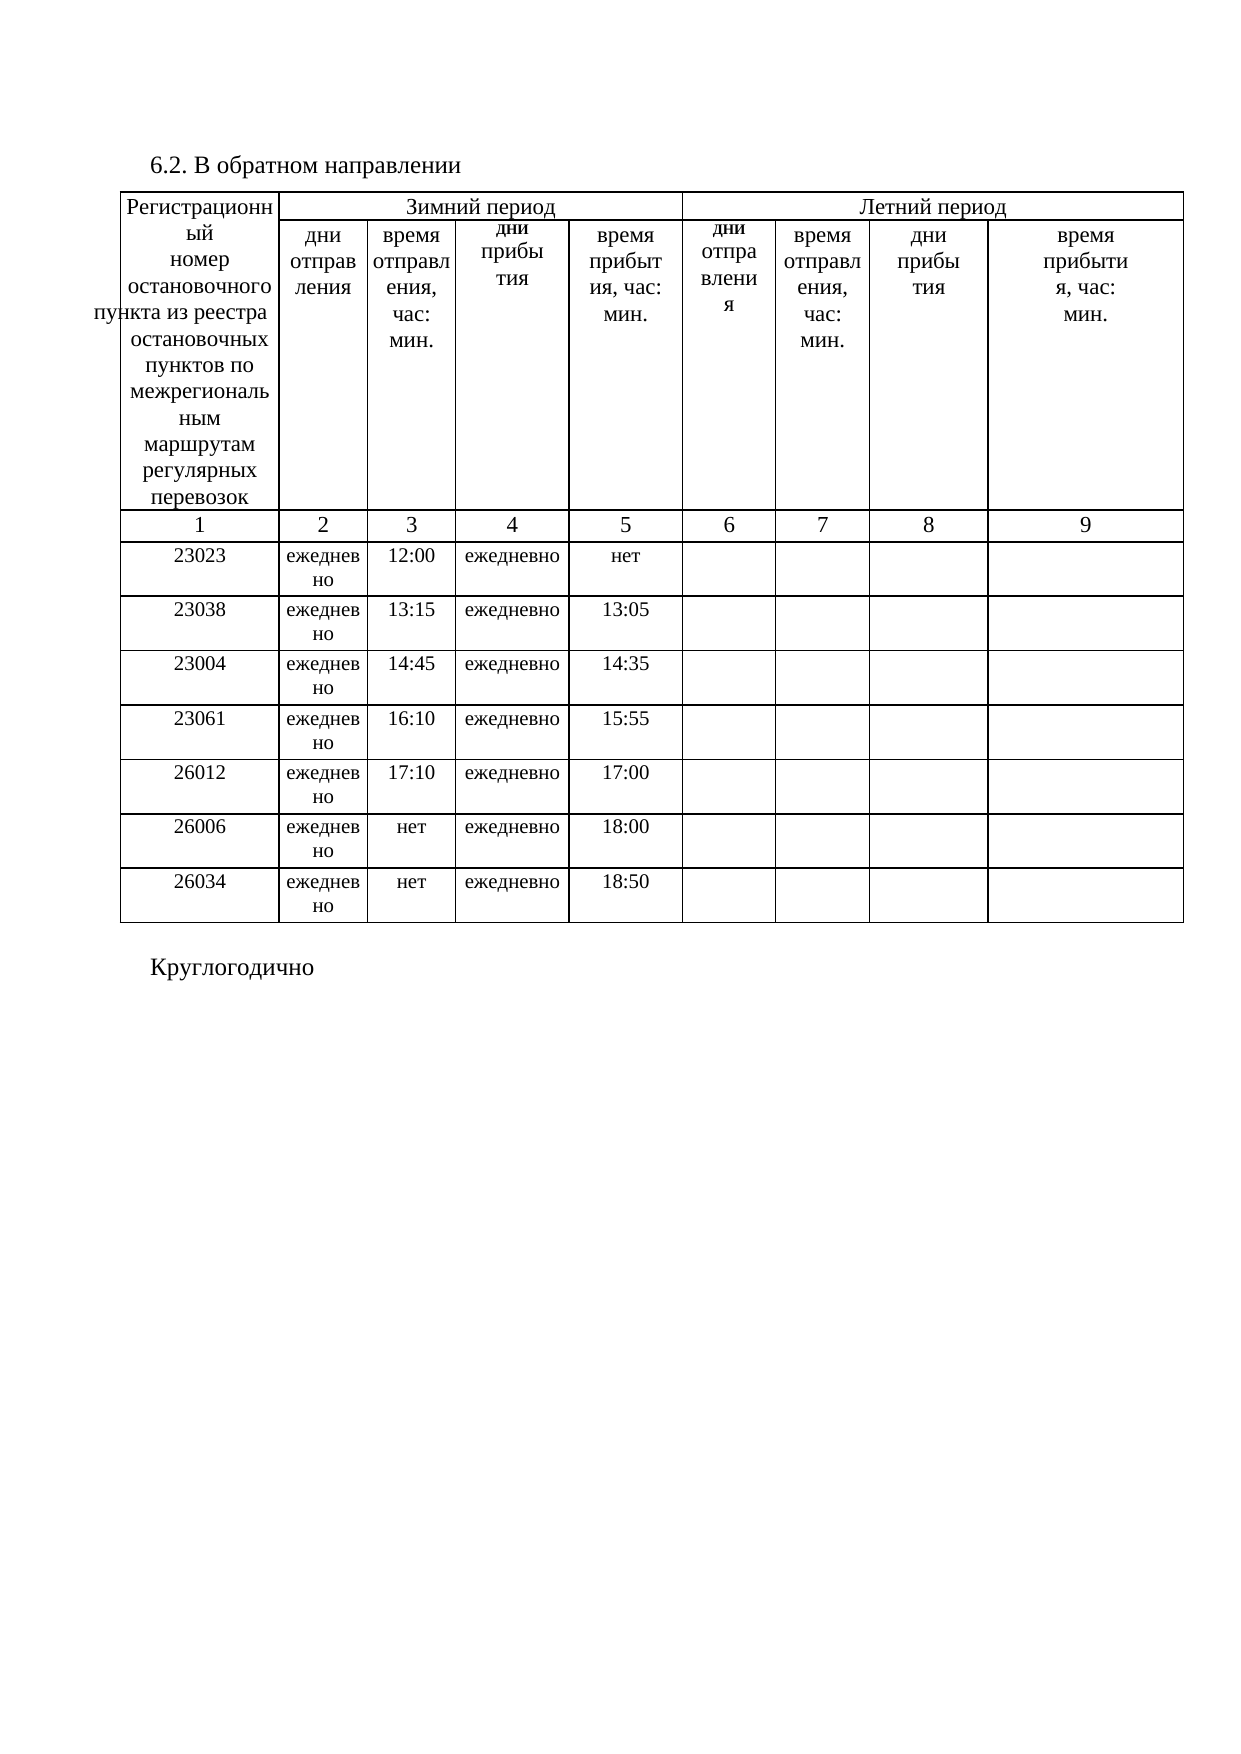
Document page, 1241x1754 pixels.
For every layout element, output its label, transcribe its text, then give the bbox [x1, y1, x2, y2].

table_cell 9 [989, 511, 1183, 541]
table_cell ежедневно [456, 869, 568, 922]
table_cell [989, 869, 1183, 922]
table_cell [776, 543, 869, 595]
table_cell 8 [870, 511, 987, 541]
table_cell нет [368, 815, 455, 867]
table_cell ежедневно [456, 760, 568, 813]
table_cell [683, 706, 775, 758]
table_cell 23023 [121, 543, 278, 595]
table_cell 13:05 [570, 597, 682, 650]
table_cell ежедневно [456, 597, 568, 650]
table_cell 3 [368, 511, 455, 541]
table_cell 15:55 [570, 706, 682, 758]
table_cell [683, 869, 775, 922]
table_cell ежедневно [280, 815, 367, 867]
table_cell [776, 760, 869, 813]
table_header Регистрационный номер остановочного пункта из реестра остановочных пунктов по межрегиональным маршрутам регулярных перевозок [121, 193, 278, 509]
text Круглогодично [150, 952, 1090, 981]
table_cell ежедневно [280, 760, 367, 813]
table_cell 16:10 [368, 706, 455, 758]
table_cell [870, 706, 987, 758]
table_cell ДНИ отпра влени я [683, 221, 775, 509]
table_cell 14:35 [570, 651, 682, 704]
table_cell дни прибы тия [870, 221, 987, 509]
table_cell 4 [456, 511, 568, 541]
table_cell ежедневно [280, 651, 367, 704]
table_cell 26012 [121, 760, 278, 813]
table_cell [683, 651, 775, 704]
table_cell [683, 760, 775, 813]
table_cell [776, 597, 869, 650]
table_cell [683, 597, 775, 650]
table_cell [870, 760, 987, 813]
table_cell 23061 [121, 706, 278, 758]
table_cell ДНИ прибы тия [456, 221, 568, 509]
table_cell время отправл ения, час: мин. [776, 221, 869, 509]
table_cell нет [570, 543, 682, 595]
table_cell ежедневно [456, 706, 568, 758]
table_cell [989, 543, 1183, 595]
table_cell 12:00 [368, 543, 455, 595]
table_cell ежедневно [280, 869, 367, 922]
table_cell 26006 [121, 815, 278, 867]
table_cell 13:15 [368, 597, 455, 650]
table_cell 23004 [121, 651, 278, 704]
table_cell ежедневно [280, 597, 367, 650]
table_cell [776, 815, 869, 867]
table_cell 7 [776, 511, 869, 541]
table_cell 2 [280, 511, 367, 541]
table_header Летний период [683, 193, 1183, 219]
table_cell время отправл ения, час: мин. [368, 221, 455, 509]
table_cell ежедневно [280, 543, 367, 595]
table_cell [989, 597, 1183, 650]
table_cell [989, 651, 1183, 704]
text 6.2. В обратном направлении [150, 150, 1090, 179]
table_cell ежедневно [280, 706, 367, 758]
table_cell 26034 [121, 869, 278, 922]
table_cell нет [368, 869, 455, 922]
table_cell [683, 815, 775, 867]
table_cell [870, 869, 987, 922]
table_cell 18:00 [570, 815, 682, 867]
table_cell [870, 815, 987, 867]
table_cell ежедневно [456, 815, 568, 867]
table_cell [683, 543, 775, 595]
table_cell [776, 869, 869, 922]
table_cell 1 [121, 511, 278, 541]
table_cell [870, 597, 987, 650]
table_cell [989, 760, 1183, 813]
table_cell 23038 [121, 597, 278, 650]
table_cell ежедневно [456, 543, 568, 595]
table_cell [989, 706, 1183, 758]
table_cell 17:00 [570, 760, 682, 813]
table_cell [776, 706, 869, 758]
table_cell 5 [570, 511, 682, 541]
table_cell [870, 543, 987, 595]
table_cell [870, 651, 987, 704]
table_cell время прибыт ия, час: мин. [570, 221, 682, 509]
table_cell [989, 815, 1183, 867]
table_header Зимний период [280, 193, 682, 219]
table_cell 14:45 [368, 651, 455, 704]
table_cell дни отправ ления [280, 221, 367, 509]
table_cell [776, 651, 869, 704]
table_cell время прибыти я, час: мин. [989, 221, 1183, 509]
table_cell 6 [683, 511, 775, 541]
table_cell 18:50 [570, 869, 682, 922]
table_cell ежедневно [456, 651, 568, 704]
table_cell 17:10 [368, 760, 455, 813]
